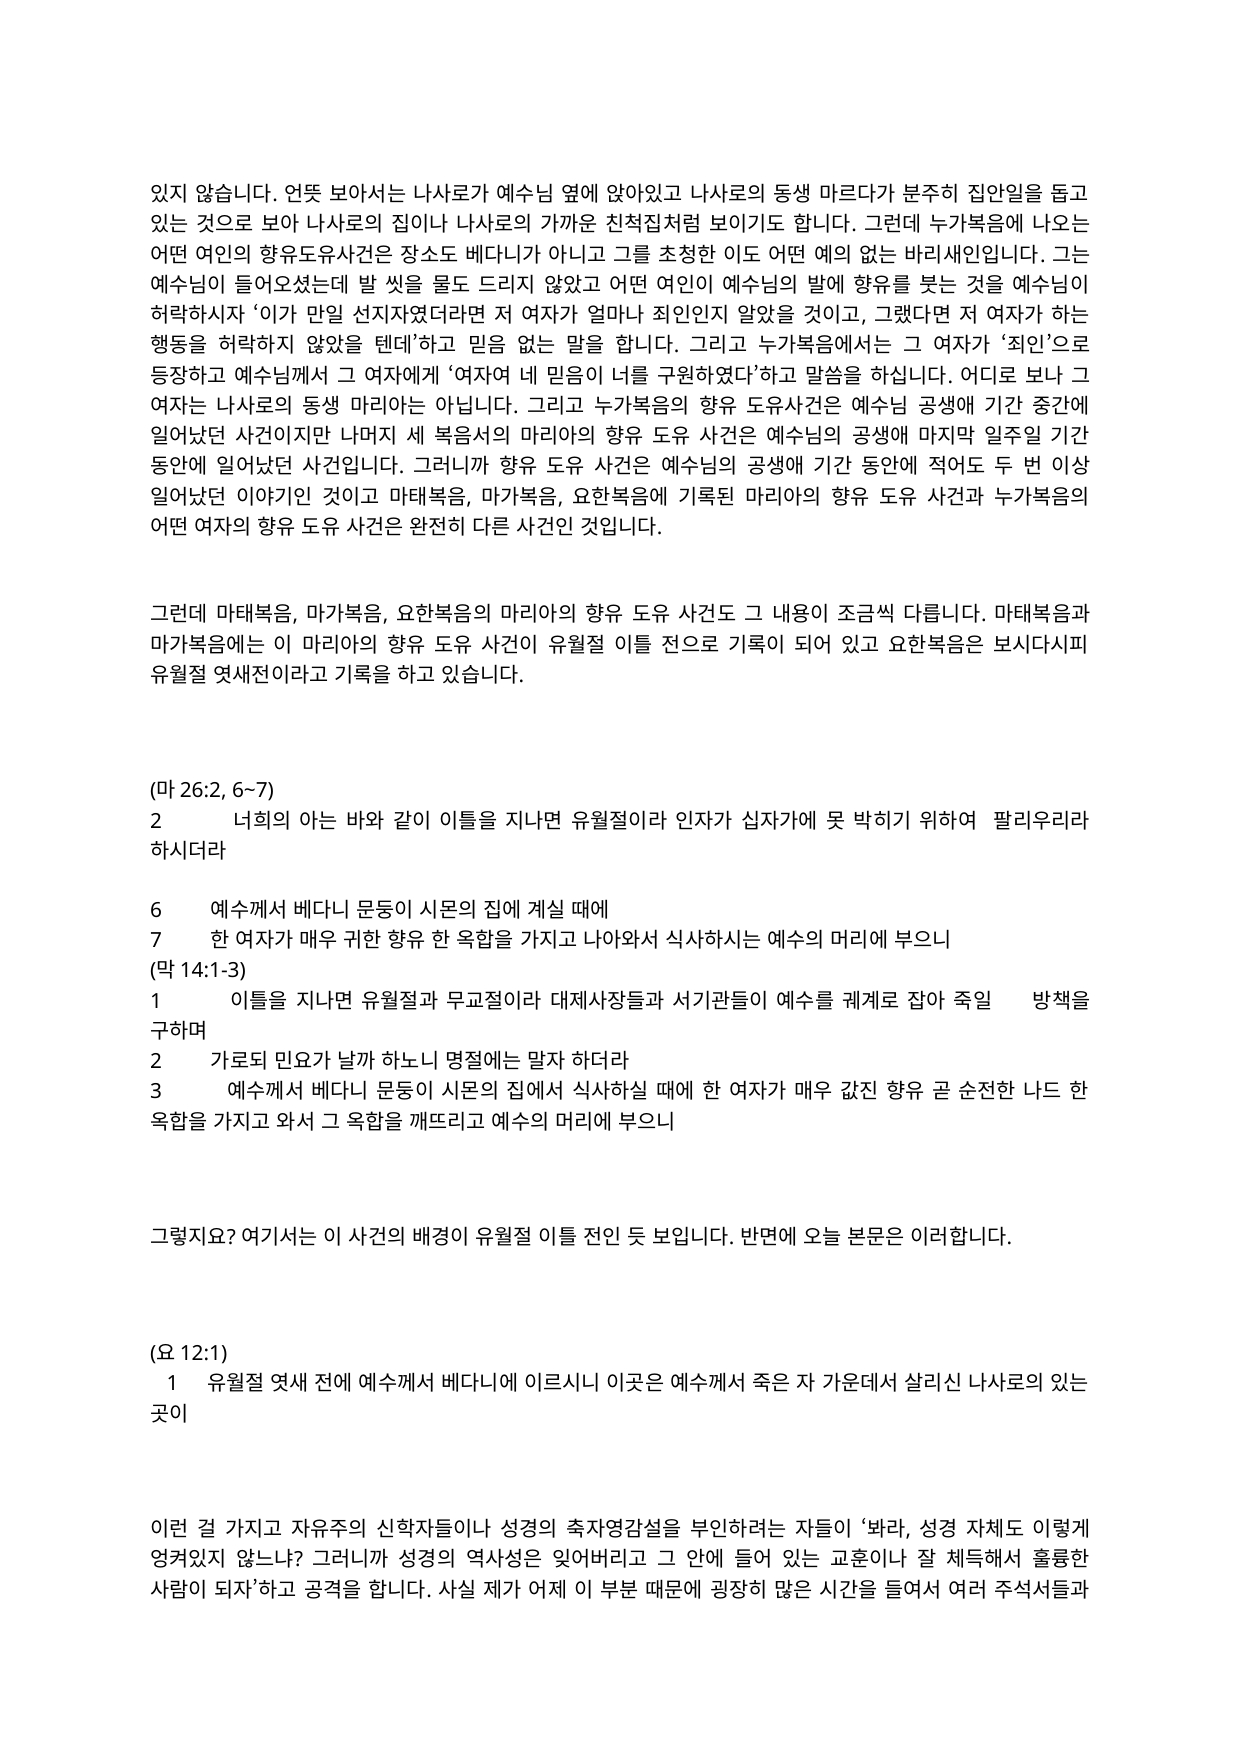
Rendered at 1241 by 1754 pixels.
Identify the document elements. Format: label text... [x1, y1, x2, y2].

text 1 유월절 엿새 전에 예수께서 베다니에 이르시니 이곳은 예수께서 죽은 자 가운데서 살리신 나사로의 있는 곳이 [150, 1367, 1090, 1427]
text 그렇지요? 여기서는 이 사건의 배경이 유월절 이틀 전인 듯 보입니다. 반면에 오늘 본문은 이러합니다. [150, 1221, 1090, 1251]
text 2 가로되 민요가 날까 하노니 명절에는 말자 하더라 [150, 1044, 1090, 1075]
text 2 너희의 아는 바와 같이 이틀을 지나면 유월절이라 인자가 십자가에 못 박히기 위하여 팔리우리라 하시더라 [150, 804, 1090, 864]
text (막14:1-3) [150, 954, 1090, 984]
text 3 예수께서 베다니 문둥이 시몬의 집에서 식사하실 때에 한 여자가 매우 값진 향유 곧 순전한 나드 한 옥합을 가지고 와서 그 옥합을 깨뜨리고 예수의 머리에 부으니 [150, 1075, 1090, 1135]
text 1 이틀을 지나면 유월절과 무교절이라 대제사장들과 서기관들이 예수를 궤계로 잡아 죽일 방책을 구하며 [150, 984, 1090, 1044]
text 7 한 여자가 매우 귀한 향유 한 옥합을 가지고 나아와서 식사하시는 예수의 머리에 부으니 [150, 923, 1090, 954]
text (요12:1) [150, 1336, 1090, 1367]
text 그런데 마태복음, 마가복음, 요한복음의 마리아의 향유 도유 사건도 그 내용이 조금씩 다릅니다. 마태복음과 마가복음에는 이 마리아의 향유 도유 사건이 유월절 이틀 전으로 기록이 되어 있고 요한복음은 보시다시피 유월절 엿새전이라고 기록을 하고 있습니다. [150, 598, 1090, 688]
text (마26:2, 6~7) [150, 774, 1090, 804]
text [150, 1512, 1090, 1603]
text 6 예수께서 베다니 문둥이 시몬의 집에 계실 때에 [150, 893, 1090, 923]
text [150, 177, 1090, 541]
